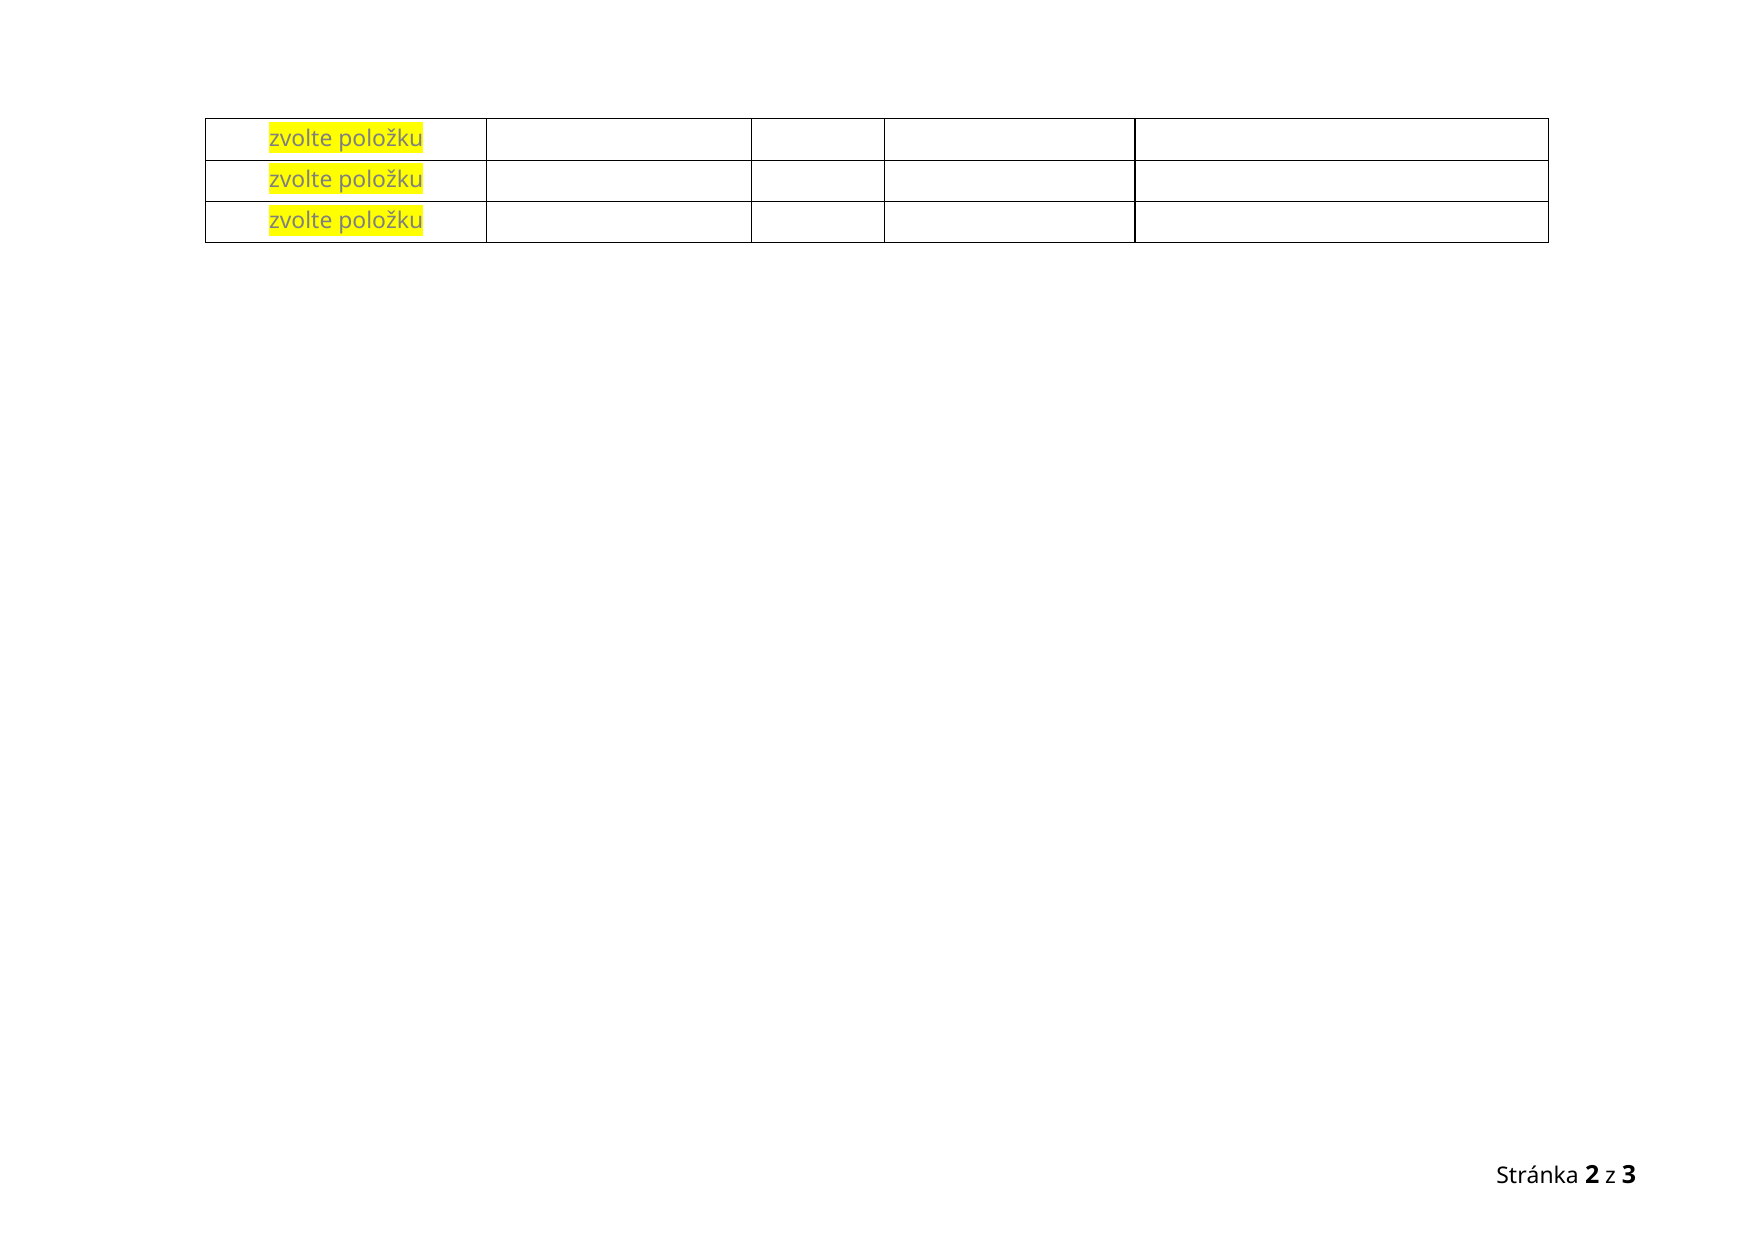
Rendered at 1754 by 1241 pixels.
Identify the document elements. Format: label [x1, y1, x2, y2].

table_cell [1136, 119, 1548, 159]
table_cell [752, 119, 884, 159]
table_cell [487, 161, 751, 201]
table_cell [752, 202, 884, 242]
table_cell [885, 202, 1134, 242]
table_cell [752, 161, 884, 201]
table_cell [206, 202, 486, 242]
table_cell [487, 202, 751, 242]
table_cell [885, 161, 1134, 201]
table_cell [206, 119, 486, 159]
table_cell [1136, 202, 1548, 242]
table_cell [885, 119, 1134, 159]
table_cell [487, 119, 751, 159]
table_cell [1136, 161, 1548, 201]
table_cell [206, 161, 486, 201]
